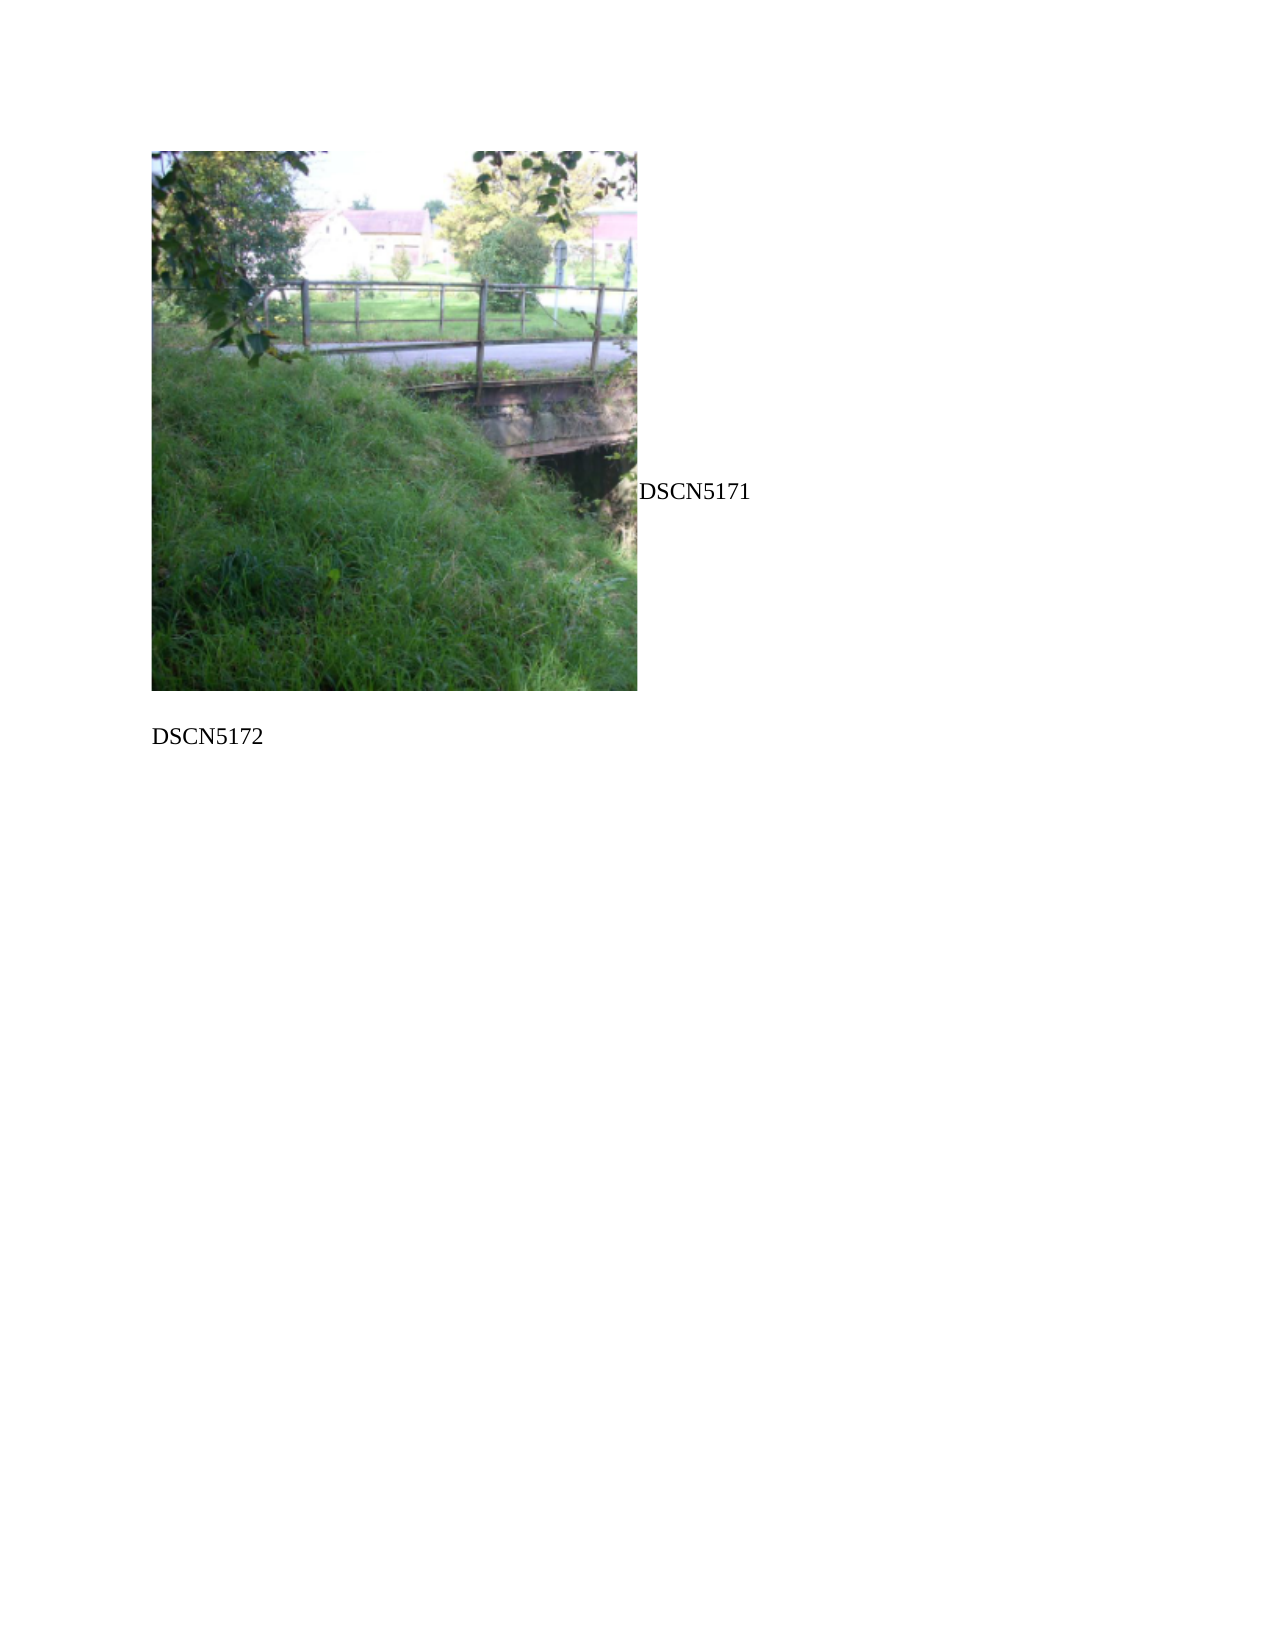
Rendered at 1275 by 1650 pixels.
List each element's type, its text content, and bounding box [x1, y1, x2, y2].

picture [151, 151, 638, 691]
table_cell DSCN5171 [638, 150, 1125, 751]
table_cell DSCN5172 [150, 150, 637, 751]
